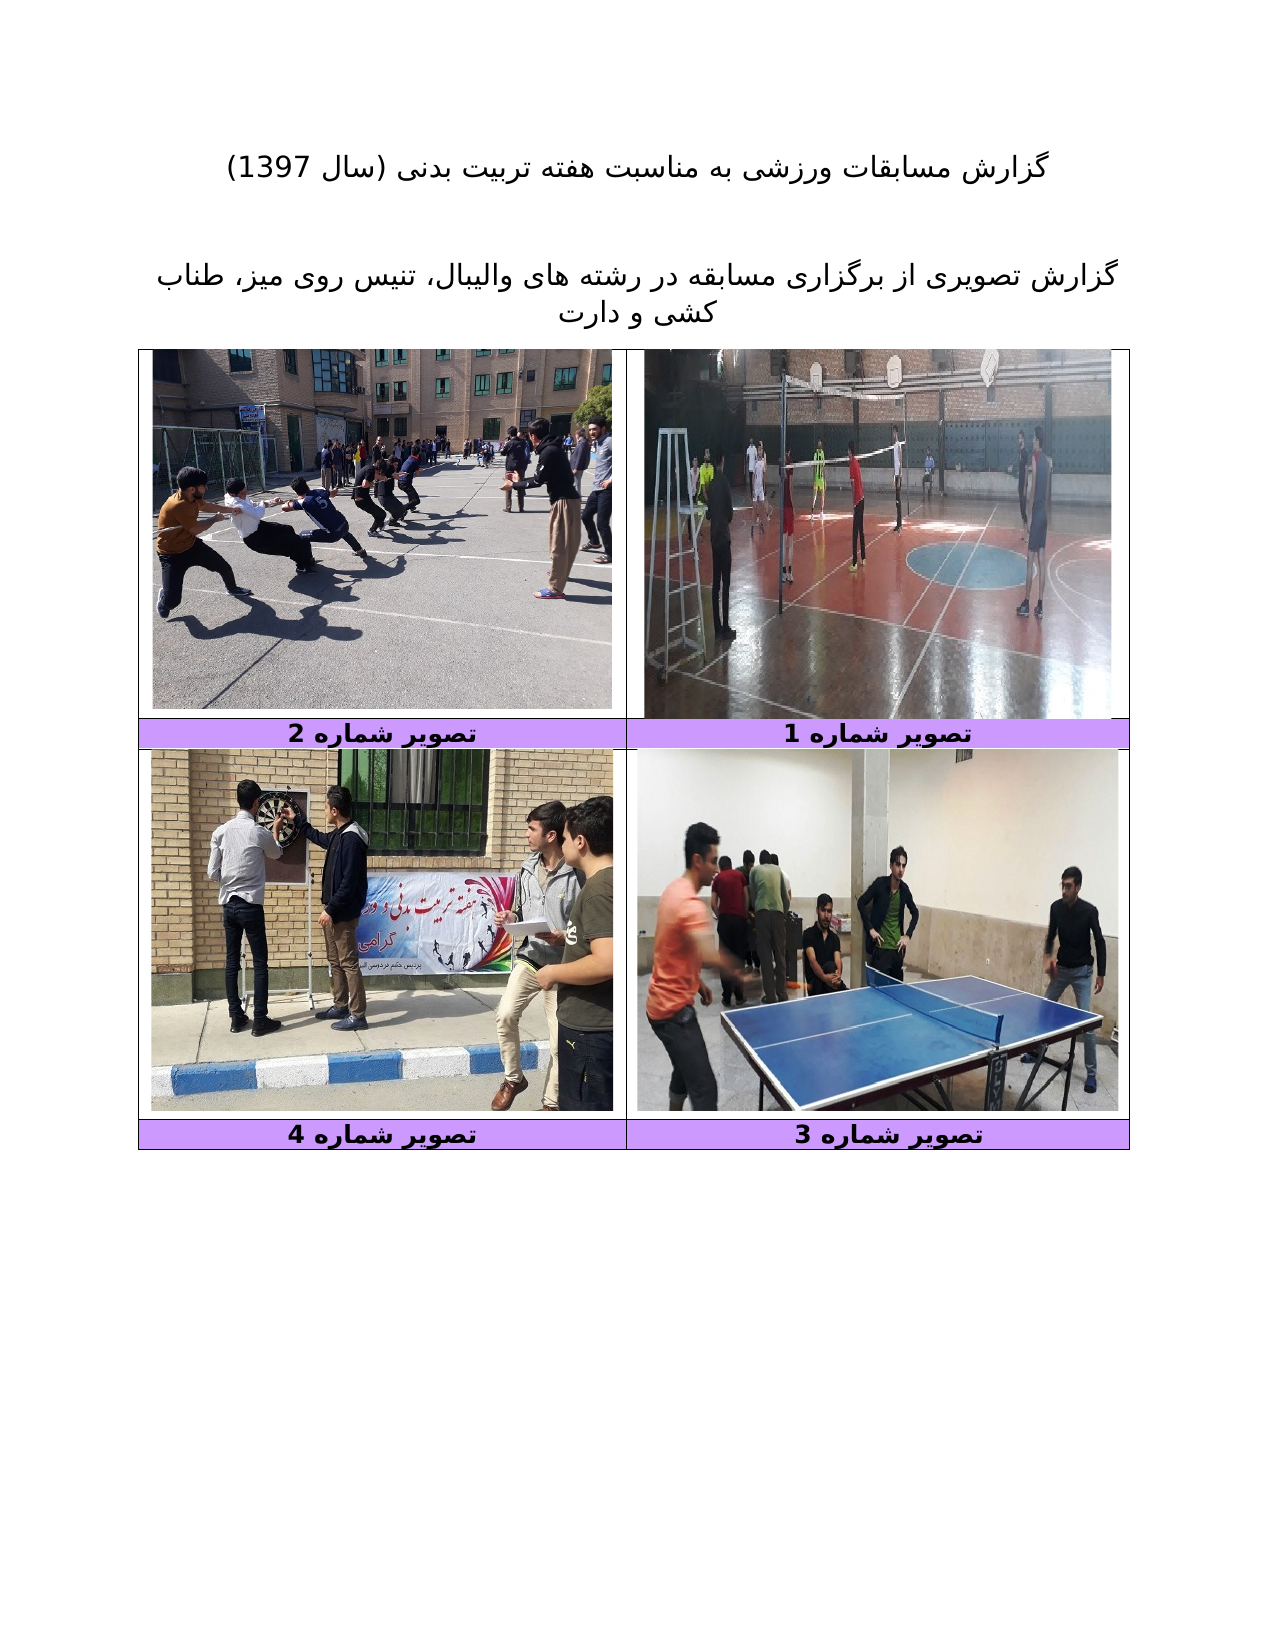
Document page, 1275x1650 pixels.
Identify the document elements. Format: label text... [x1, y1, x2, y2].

table_cell [627, 750, 1129, 1119]
text گزارش تصویری از برگزاری مسابقه در رشته های والیبال، تنیس روی میز، طناب کشی و دارت [150, 258, 1125, 329]
table_header [1112, 350, 1129, 718]
text گزارش‌ مسابقات ورزشی به مناسبت هفته تربیت بدنی (سال 1397) [150, 150, 1125, 184]
table_cell تصویر شماره 2 [139, 719, 626, 748]
table_header [139, 350, 626, 718]
picture [152, 349, 612, 709]
picture [151, 749, 614, 1111]
picture [644, 349, 1112, 719]
table_header [627, 350, 644, 718]
table_cell تصویر شماره 3 [627, 1120, 1129, 1149]
table_cell تصویر شماره 1 [627, 719, 1129, 748]
table_cell تصویر شماره 4 [139, 1120, 626, 1149]
table_cell [139, 750, 626, 1119]
picture [637, 749, 1119, 1111]
